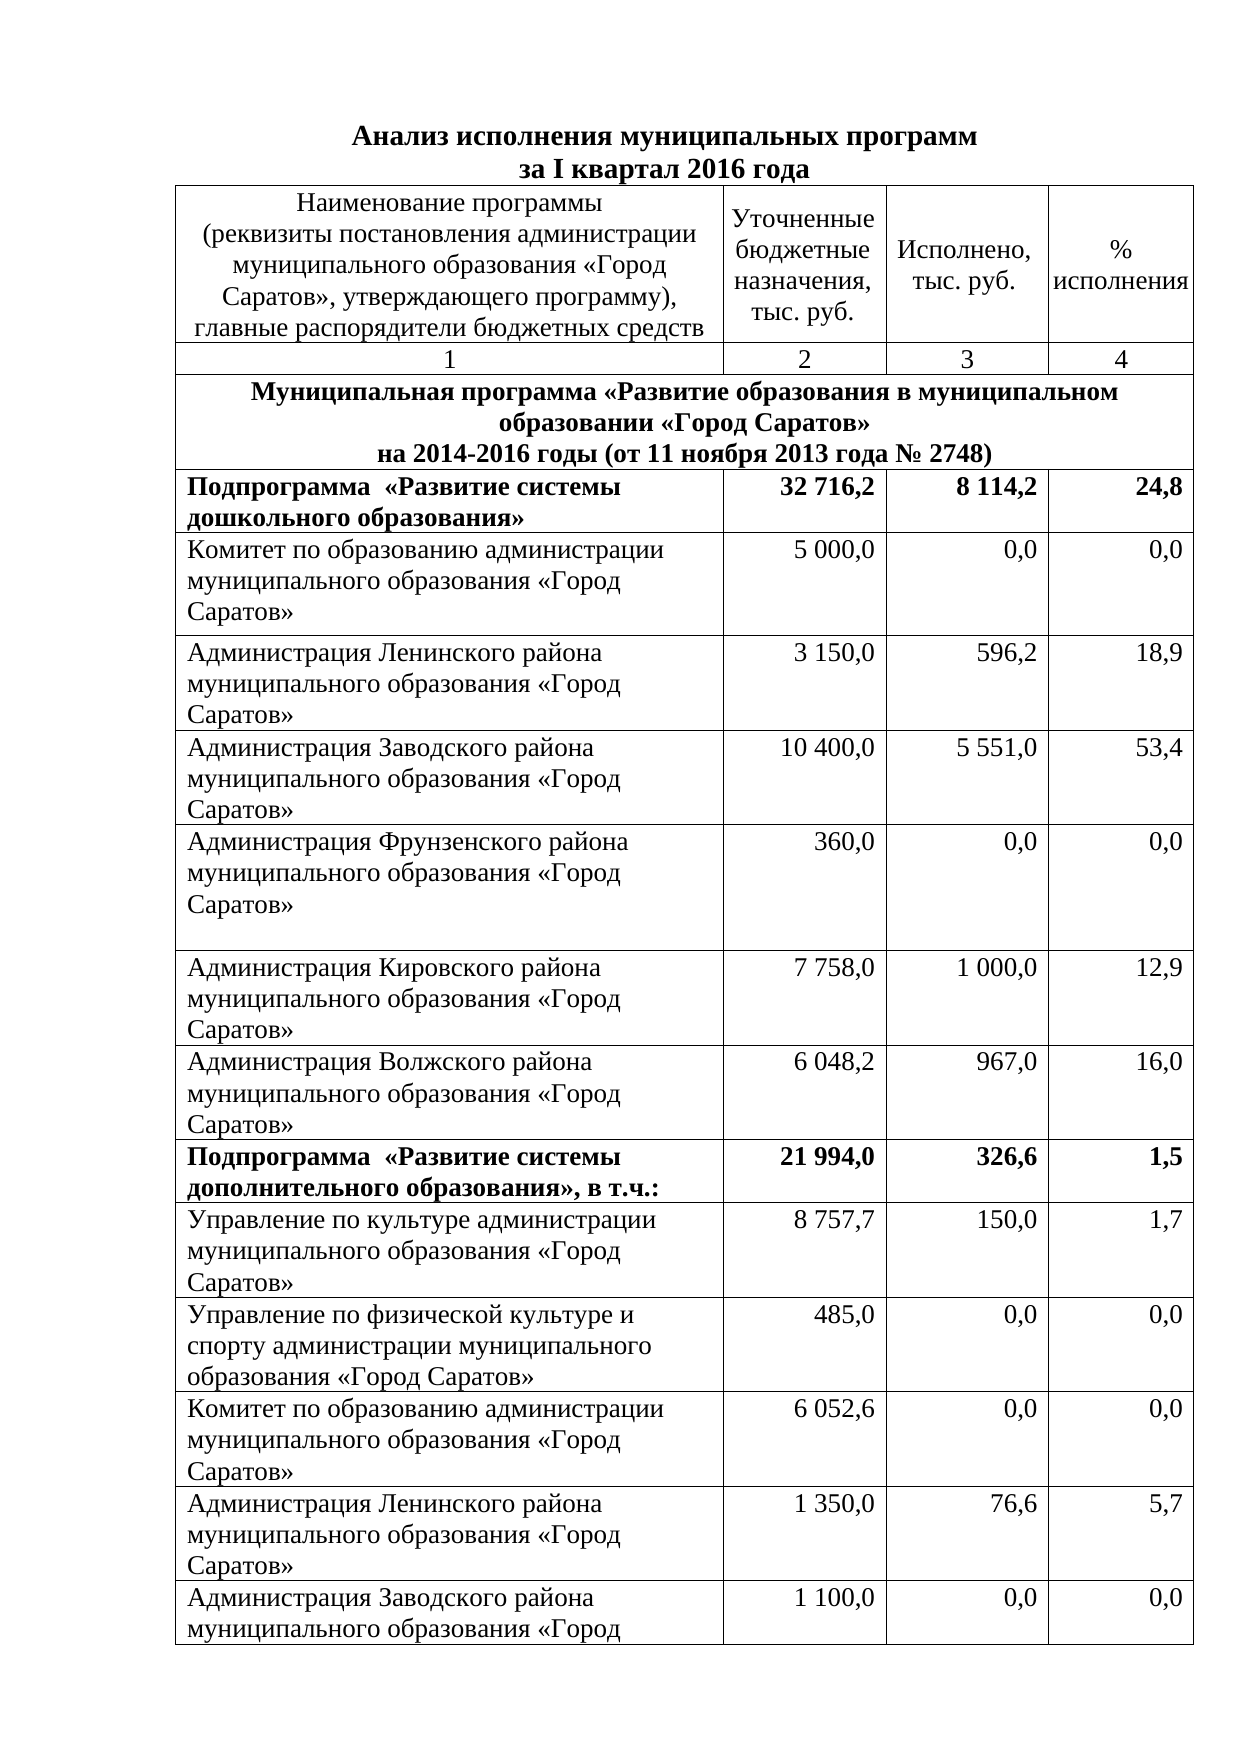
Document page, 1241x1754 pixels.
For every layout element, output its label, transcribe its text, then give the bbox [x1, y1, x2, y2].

table_cell 0,0 [1049, 1392, 1193, 1486]
table_cell 0,0 [1049, 533, 1193, 635]
table_cell 32 716,2 [724, 470, 886, 532]
table_cell Управление по физической культуре и спорту администрации муниципального образования «Город Саратов» [176, 1298, 723, 1391]
table_cell 6 052,6 [724, 1392, 886, 1486]
table_cell 5 000,0 [724, 533, 886, 635]
table_cell 21 994,0 [724, 1140, 886, 1202]
text за I квартал 2016 года [177, 152, 1152, 185]
table_cell 150,0 [887, 1203, 1048, 1297]
table_cell 8 114,2 [887, 470, 1048, 532]
table_cell Администрация Кировского района муниципального образования «Город Саратов» [176, 951, 723, 1044]
table_cell 76,6 [887, 1487, 1048, 1580]
table_cell 360,0 [724, 825, 886, 950]
table_header % исполнения [1049, 186, 1193, 342]
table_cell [176, 1581, 723, 1643]
table_cell Администрация Заводского района муниципального образования «Город Саратов» [176, 731, 723, 824]
table_cell 0,0 [887, 533, 1048, 635]
table_cell 0,0 [887, 1581, 1048, 1643]
table_cell 1,5 [1049, 1140, 1193, 1202]
table_cell 53,4 [1049, 731, 1193, 824]
table_cell 10 400,0 [724, 731, 886, 824]
table_cell 4 [1049, 343, 1193, 374]
table_cell 596,2 [887, 636, 1048, 730]
table_cell 485,0 [724, 1298, 886, 1391]
table_cell 5,7 [1049, 1487, 1193, 1580]
table_cell 0,0 [887, 825, 1048, 950]
table_cell 1 000,0 [887, 951, 1048, 1044]
table_cell Подпрограмма «Развитие системы дополнительного образования», в т.ч.: [176, 1140, 723, 1202]
table_cell 0,0 [1049, 1298, 1193, 1391]
table_cell 3 150,0 [724, 636, 886, 730]
table_cell Комитет по образованию администрации муниципального образования «Город Саратов» [176, 1392, 723, 1486]
table_cell 2 [724, 343, 886, 374]
table_cell Администрация Ленинского района муниципального образования «Город Саратов» [176, 636, 723, 730]
table_cell 6 048,2 [724, 1046, 886, 1139]
table_cell 326,6 [887, 1140, 1048, 1202]
table_cell Администрация Ленинского района муниципального образования «Город Саратов» [176, 1487, 723, 1580]
table_cell 7 758,0 [724, 951, 886, 1044]
table_cell 1 [176, 343, 723, 374]
table_cell 24,8 [1049, 470, 1193, 532]
table_cell 18,9 [1049, 636, 1193, 730]
table_cell 5 551,0 [887, 731, 1048, 824]
table_cell Комитет по образованию администрации муниципального образования «Город Саратов» [176, 533, 723, 635]
table_cell 0,0 [887, 1392, 1048, 1486]
table_cell 0,0 [1049, 1581, 1193, 1643]
table_cell 0,0 [1049, 825, 1193, 950]
table_cell 1 350,0 [724, 1487, 886, 1580]
table_cell 12,9 [1049, 951, 1193, 1044]
table_cell 16,0 [1049, 1046, 1193, 1139]
table_header Уточненные бюджетные назначения, тыс. руб. [724, 186, 886, 342]
table_cell Администрация Фрунзенского района муниципального образования «Город Саратов» [176, 825, 723, 950]
table_header Исполнено, тыс. руб. [887, 186, 1048, 342]
table_cell 1 100,0 [724, 1581, 886, 1643]
table_header Наименование программы (реквизиты постановления администрации муниципального образования «Город Саратов», утверждающего программу), главные распорядители бюджетных средств [176, 186, 723, 342]
table_cell Подпрограмма «Развитие системы дошкольного образования» [176, 470, 723, 532]
table_cell 3 [887, 343, 1048, 374]
table_cell 0,0 [887, 1298, 1048, 1391]
text Анализ исполнения муниципальных программ [177, 118, 1152, 152]
table_cell 8 757,7 [724, 1203, 886, 1297]
table_cell 967,0 [887, 1046, 1048, 1139]
table_cell Администрация Волжского района муниципального образования «Город Саратов» [176, 1046, 723, 1139]
table_cell Управление по культуре администрации муниципального образования «Город Саратов» [176, 1203, 723, 1297]
table_cell Муниципальная программа «Развитие образования в муниципальном образовании «Город Саратов» на 2014-2016 годы (от 11 ноября 2013 года № 2748) [176, 375, 1193, 469]
table_cell 1,7 [1049, 1203, 1193, 1297]
